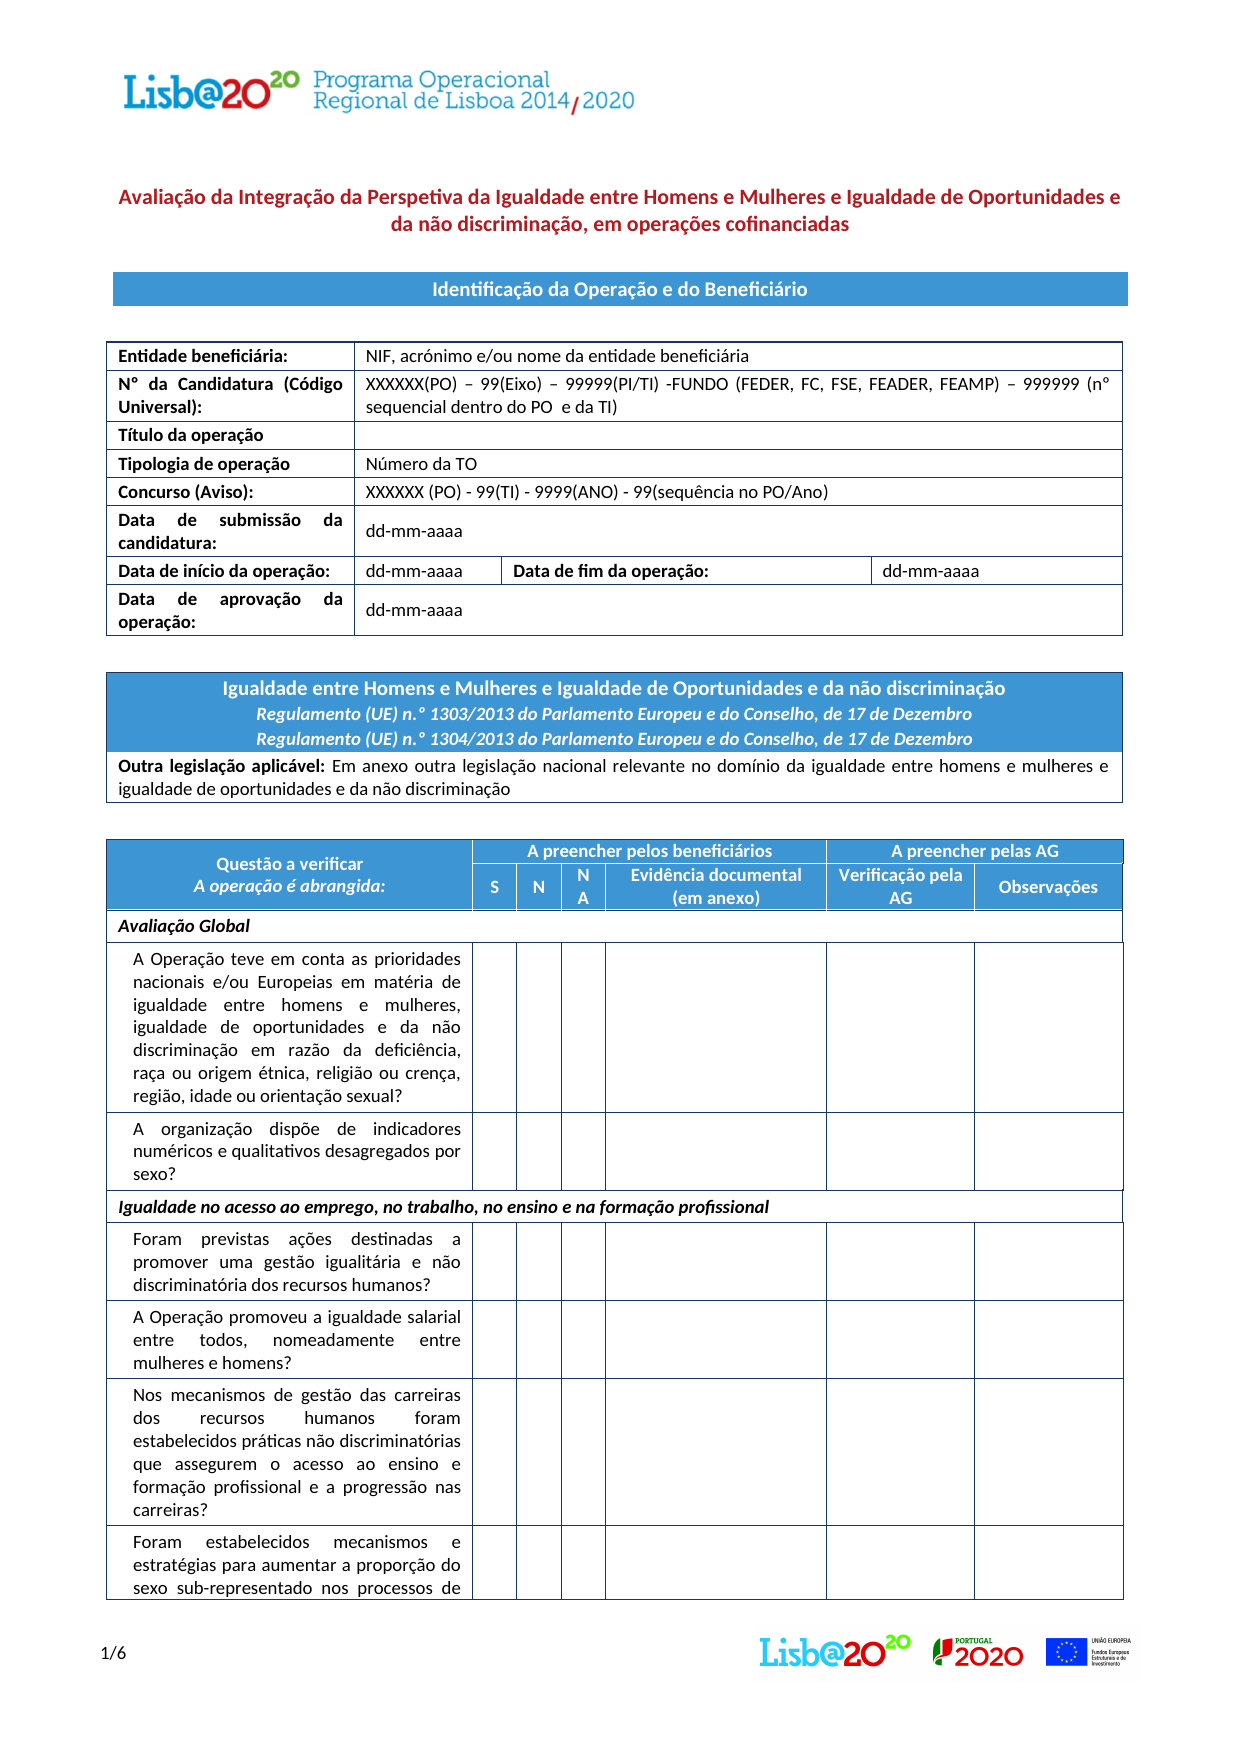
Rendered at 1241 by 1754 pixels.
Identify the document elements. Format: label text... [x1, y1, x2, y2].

table_cell [606, 1379, 826, 1525]
table_cell [606, 1526, 826, 1599]
table_cell dd-mm-aaaa [355, 557, 501, 584]
table_cell [827, 1526, 974, 1599]
table_cell Observações [975, 864, 1122, 909]
table_cell dd-mm-aaaa [355, 506, 1122, 556]
table_cell Número da TO [355, 450, 1122, 477]
text Avaliação da Integração da Perspetiva da Igualdade entre Homens e Mulheres e Igualdade de Oportunidades e da não discriminação, em operações cofinanciadas [118, 183, 1122, 237]
table_cell Foram estabelecidos mecanismos e estratégias para aumentar a proporção do sexo sub-representado nos processos de decisão? [107, 1526, 472, 1599]
table_cell [517, 943, 561, 1112]
table_cell dd-mm-aaaa [872, 557, 1122, 584]
table_cell [562, 1526, 605, 1599]
table_cell Data de submissão da candidatura: [107, 506, 354, 556]
table_cell [606, 1223, 826, 1300]
table_cell [473, 1223, 516, 1300]
table_cell Data de início da operação: [107, 557, 354, 584]
table_cell [473, 1379, 516, 1525]
table_cell Foram previstas ações destinadas a promover uma gestão igualitária e não discriminatória dos recursos humanos? [107, 1223, 472, 1300]
table_cell Concurso (Aviso): [107, 478, 354, 505]
table_cell Verificação pela AG [827, 864, 974, 909]
table_cell [562, 1301, 605, 1378]
table_cell Igualdade no acesso ao emprego, no trabalho, no ensino e na formação profissional [107, 1191, 1122, 1222]
table_cell [827, 1113, 974, 1190]
table_cell [975, 1301, 1123, 1378]
table_header A preencher pelas AG [827, 840, 1123, 863]
table_cell [517, 1526, 561, 1599]
table_cell Data de aprovação da operação: [107, 585, 354, 635]
table_cell [473, 1113, 516, 1190]
table_cell [355, 422, 1122, 449]
table_cell dd-mm-aaaa [355, 585, 1122, 635]
table_cell [517, 1301, 561, 1378]
table_header Questão a verificar A operação é abrangida: [107, 840, 472, 909]
table_cell [562, 1223, 605, 1300]
table_cell XXXXXX(PO) – 99(Eixo) – 99999(PI/TI) -FUNDO (FEDER, FC, FSE, FEADER, FEAMP) – 999999 (nº sequencial dentro do PO e da TI) [355, 371, 1122, 421]
table_cell [562, 1379, 605, 1525]
table_cell Nos mecanismos de gestão das carreiras dos recursos humanos foram estabelecidos práticas não discriminatórias que assegurem o acesso ao ensino e formação profissional e a progressão nas carreiras? [107, 1379, 472, 1525]
table_cell [975, 1113, 1123, 1190]
table_cell Avaliação Global [107, 911, 1122, 942]
table_cell [473, 1526, 516, 1599]
table_cell [827, 943, 974, 1112]
table_cell [975, 1223, 1123, 1300]
table_cell [975, 943, 1123, 1112]
table_cell [562, 1113, 605, 1190]
table_cell XXXXXX (PO) - 99(TI) - 9999(ANO) - 99(sequência no PO/Ano) [355, 478, 1122, 505]
table_cell [827, 1223, 974, 1300]
table_cell [827, 1379, 974, 1525]
table_cell Outra legislação aplicável: Em anexo outra legislação nacional relevante no domínio da igualdade entre homens e mulheres e igualdade de oportunidades e da não discriminação [107, 752, 1122, 802]
table_cell S [473, 864, 516, 909]
table_cell [606, 1301, 826, 1378]
table_cell [562, 943, 605, 1112]
table_header A preencher pelos beneficiários [473, 840, 826, 863]
picture [118, 59, 639, 119]
table_cell Título da operação [107, 422, 354, 449]
table_cell [606, 1113, 826, 1190]
table_cell [517, 1379, 561, 1525]
table_cell [975, 1379, 1123, 1525]
table_cell [606, 943, 826, 1112]
picture [753, 1623, 1141, 1683]
table_cell Tipologia de operação [107, 450, 354, 477]
table_header Igualdade entre Homens e Mulheres e Igualdade de Oportunidades e da não discriminação Regulamento (UE) n.º 1303/2013 do Parlamento Europeu e do Conselho, de 17 de Dezembro Regulamento (UE) n.º 1304/2013 do Parlamento Europeu e do Conselho, de 17 de Dezembro [107, 673, 1122, 752]
table_cell [517, 1113, 561, 1190]
table_cell [473, 943, 516, 1112]
table_cell Data de fim da operação: [502, 557, 871, 584]
table_cell Nº da Candidatura (Código Universal): [107, 371, 354, 421]
table_cell [517, 1223, 561, 1300]
table_cell A Operação promoveu a igualdade salarial entre todos, nomeadamente entre mulheres e homens? [107, 1301, 472, 1378]
table_cell Evidência documental (em anexo) [606, 864, 826, 909]
table_cell NA [562, 864, 605, 909]
table_header NIF, acrónimo e/ou nome da entidade beneficiária [355, 343, 1122, 369]
table_cell [827, 1301, 974, 1378]
table_cell [473, 1301, 516, 1378]
table_cell A Operação teve em conta as prioridades nacionais e/ou Europeias em matéria de igualdade entre homens e mulheres, igualdade de oportunidades e da não discriminação em razão da deficiência, raça ou origem étnica, religião ou crença, região, idade ou orientação sexual? [107, 943, 472, 1112]
table_cell N [517, 864, 561, 909]
table_cell A organização dispõe de indicadores numéricos e qualitativos desagregados por sexo? [107, 1113, 472, 1190]
table_cell [975, 1526, 1123, 1599]
table_header Identificação da Operação e do Beneficiário [113, 272, 1128, 306]
table_header Entidade beneficiária: [107, 343, 354, 369]
